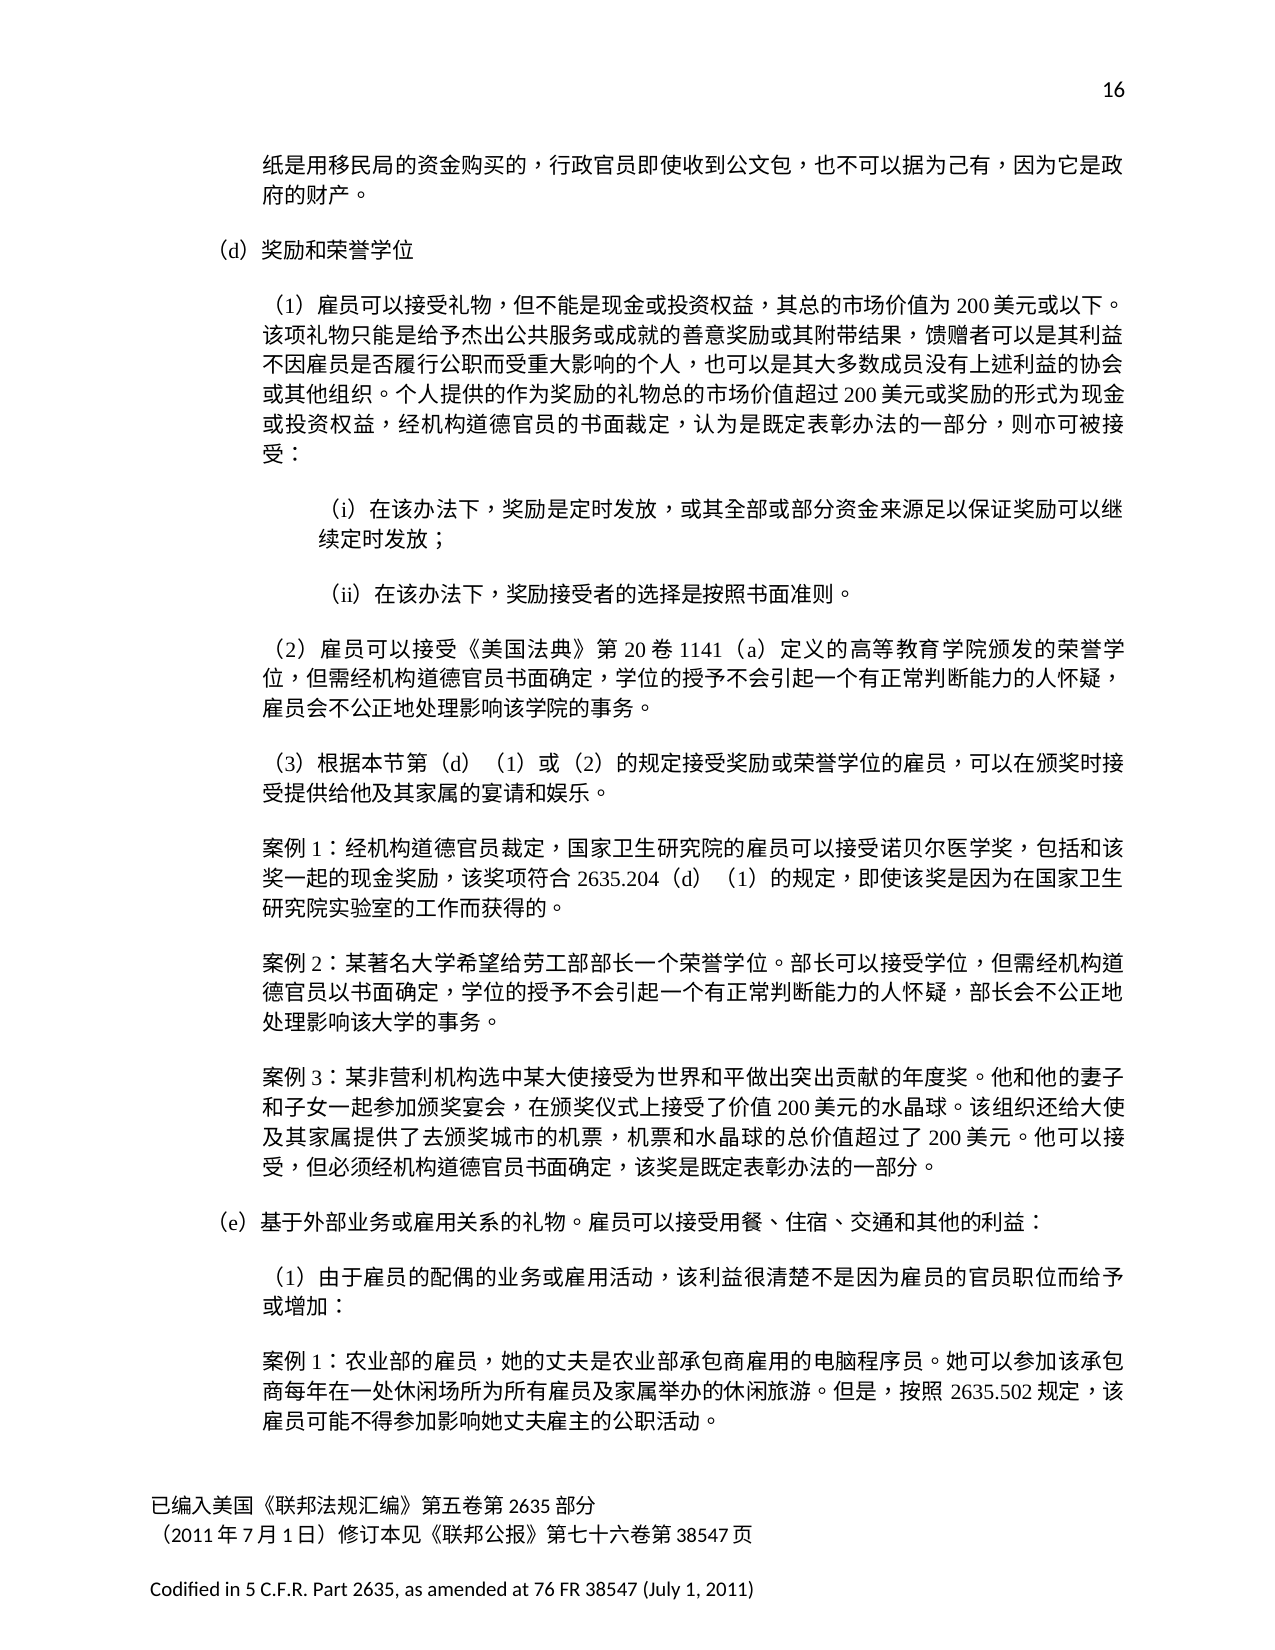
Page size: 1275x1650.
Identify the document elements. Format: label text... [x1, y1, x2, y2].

text 案例1：经机构道德官员裁定，国家卫生研究院的雇员可以接受诺贝尔医学奖，包括和该奖一起的现金奖励，该奖项符合2635.204（d）（1）的规定，即使该奖是因为在国家卫生研究院实验室的工作而获得的。 [262, 833, 1125, 922]
text 案例3：某非营利机构选中某大使接受为世界和平做出突出贡献的年度奖。他和他的妻子和子女一起参加颁奖宴会，在颁奖仪式上接受了价值200美元的水晶球。该组织还给大使及其家属提供了去颁奖城市的机票，机票和水晶球的总价值超过了200美元。他可以接受，但必须经机构道德官员书面确定，该奖是既定表彰办法的一部分。 [262, 1062, 1125, 1181]
text （e）基于外部业务或雇用关系的礼物。雇员可以接受用餐、住宿、交通和其他的利益： [206, 1206, 1125, 1236]
text （2）雇员可以接受《美国法典》第20卷1141（a）定义的高等教育学院颁发的荣誉学位，但需经机构道德官员书面确定，学位的授予不会引起一个有正常判断能力的人怀疑，雇员会不公正地处理影响该学院的事务。 [262, 633, 1125, 723]
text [262, 150, 1125, 209]
text （1）雇员可以接受礼物，但不能是现金或投资权益，其总的市场价值为200美元或以下。该项礼物只能是给予杰出公共服务或成就的善意奖励或其附带结果，馈赠者可以是其利益不因雇员是否履行公职而受重大影响的个人，也可以是其大多数成员没有上述利益的协会或其他组织。个人提供的作为奖励的礼物总的市场价值超过200美元或奖励的形式为现金或投资权益，经机构道德官员的书面裁定，认为是既定表彰办法的一部分，则亦可被接受： [262, 290, 1125, 468]
text 案例2：某著名大学希望给劳工部部长一个荣誉学位。部长可以接受学位，但需经机构道德官员以书面确定，学位的授予不会引起一个有正常判断能力的人怀疑，部长会不公正地处理影响该大学的事务。 [262, 947, 1125, 1037]
text （1）由于雇员的配偶的业务或雇用活动，该利益很清楚不是因为雇员的官员职位而给予或增加： [262, 1261, 1125, 1321]
text （ii）在该办法下，奖励接受者的选择是按照书面准则。 [319, 578, 1125, 608]
text （3）根据本节第（d）（1）或（2）的规定接受奖励或荣誉学位的雇员，可以在颁奖时接受提供给他及其家属的宴请和娱乐。 [262, 748, 1125, 808]
text （d）奖励和荣誉学位 [206, 235, 1125, 264]
text 案例1：农业部的雇员，她的丈夫是农业部承包商雇用的电脑程序员。她可以参加该承包商每年在一处休闲场所为所有雇员及家属举办的休闲旅游。但是，按照2635.502规定，该雇员可能不得参加影响她丈夫雇主的公职活动。 [262, 1346, 1125, 1436]
text （i）在该办法下，奖励是定时发放，或其全部或部分资金来源足以保证奖励可以继续定时发放； [319, 494, 1125, 553]
